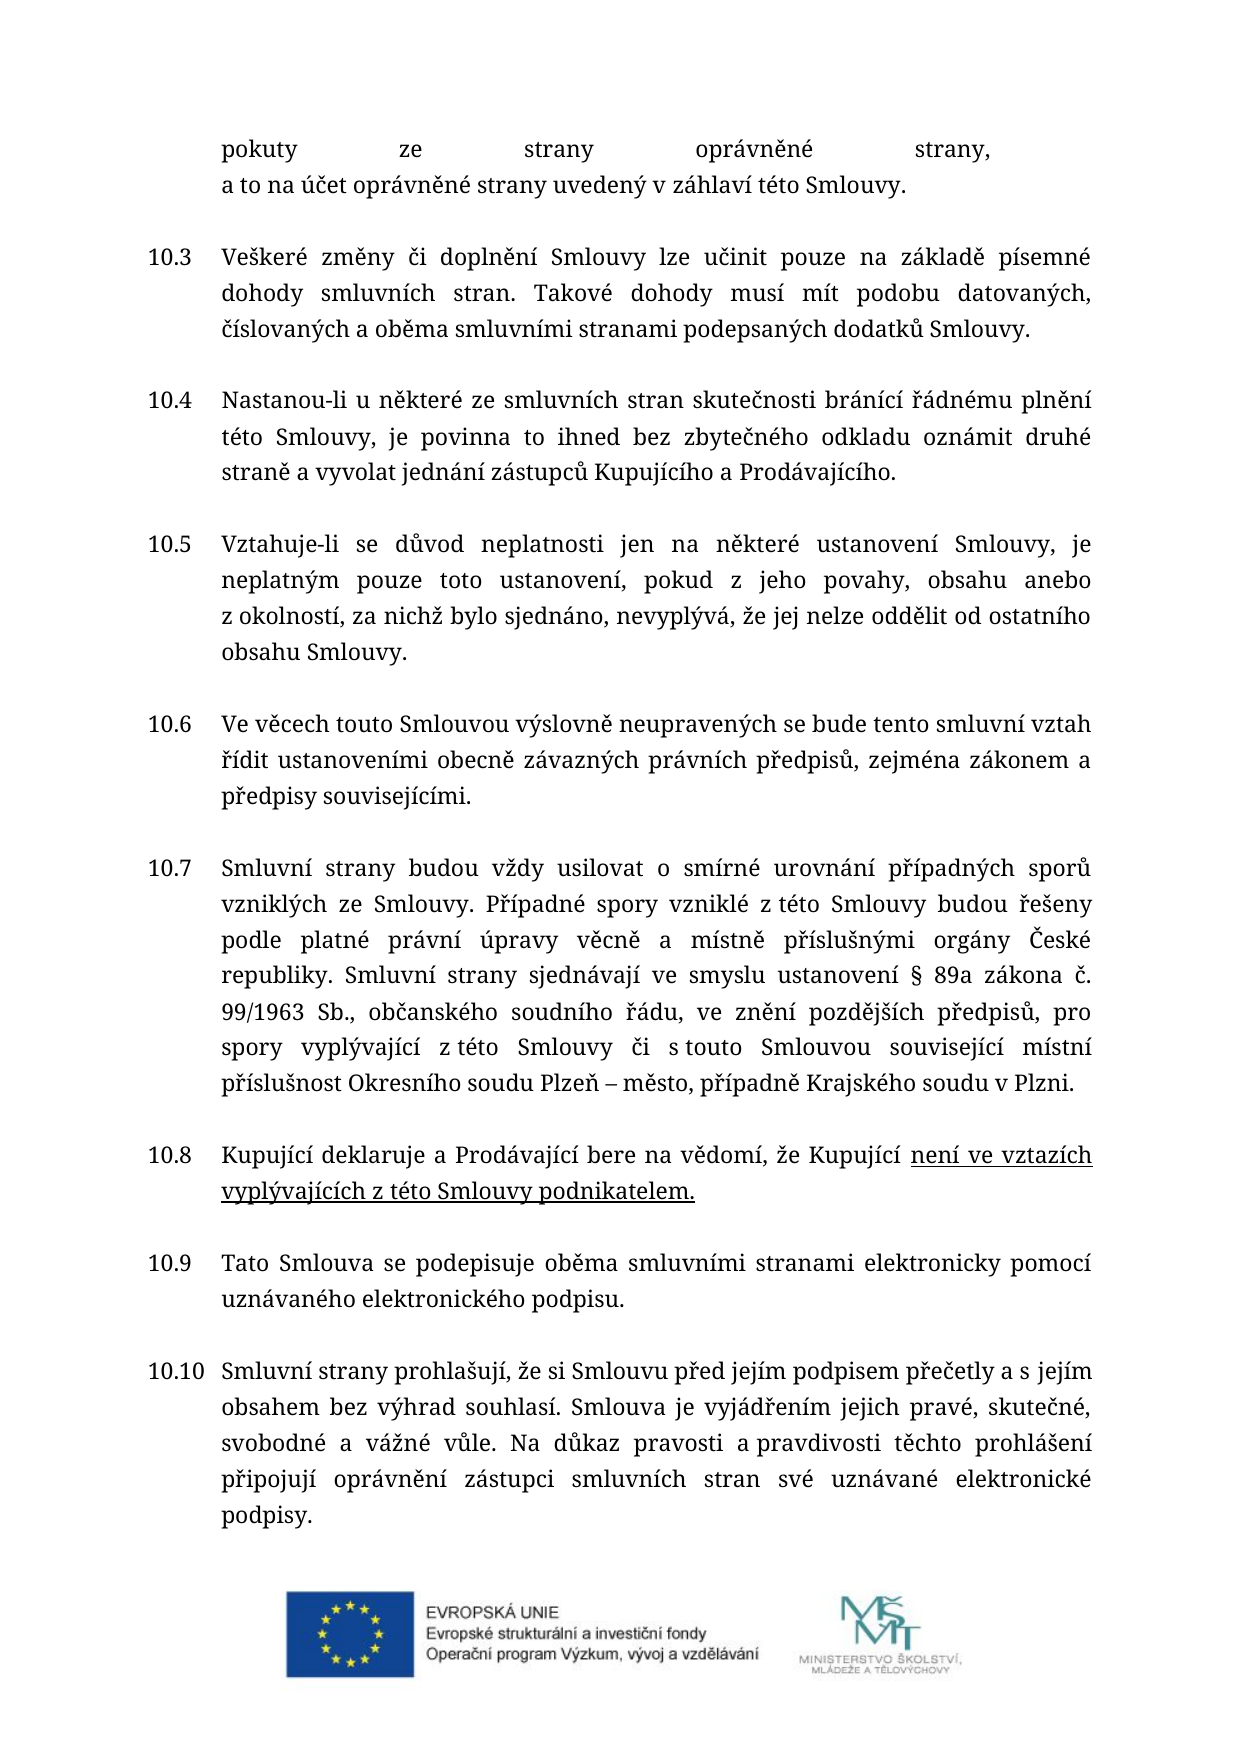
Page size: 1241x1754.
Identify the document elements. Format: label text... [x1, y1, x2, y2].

text 10.6 Ve věcech touto Smlouvou výslovně neupravených se bude tento smluvní vztah řídit ustanoveními obecně závazných právních předpisů, zejména zákonem a předpisy souvisejícími. [148, 708, 1093, 811]
text 10.8 Kupující deklaruje a Prodávající bere na vědomí, že Kupující není ve vztazích vyplývajících z této Smlouvy podnikatelem. [148, 1139, 1093, 1206]
text 10.7 Smluvní strany budou vždy usilovat o smírné urovnání případných sporů vzniklých ze Smlouvy. Případné spory vzniklé z této Smlouvy budou řešeny podle platné právní úpravy věcně a místně příslušnými orgány České republiky. Smluvní strany sjednávají ve smyslu ustanovení § 89a zákona č. 99/1963 Sb., občanského soudního řádu, ve znění pozdějších předpisů, pro spory vyplývající z této Smlouvy či s touto Smlouvou související místní příslušnost Okresního soudu Plzeň – město, případně Krajského soudu v Plzni. [148, 852, 1093, 1098]
text 10.4 Nastanou-li u některé ze smluvních stran skutečnosti bránící řádnému plnění této Smlouvy, je povinna to ihned bez zbytečného odkladu oznámit druhé straně a vyvolat jednání zástupců Kupujícího a Prodávajícího. [148, 384, 1093, 488]
picture [242, 1550, 999, 1720]
text 10.10 Smluvní strany prohlašují, že si Smlouvu před jejím podpisem přečetly a s jejím obsahem bez výhrad souhlasí. Smlouva je vyjádřením jejich pravé, skutečné, svobodné a vážné vůle. Na důkaz pravosti a pravdivosti těchto prohlášení připojují oprávnění zástupci smluvních stran své uznávané elektronické podpisy. [148, 1355, 1093, 1530]
text 10.9 Tato Smlouva se podepisuje oběma smluvními stranami elektronicky pomocí uznávaného elektronického podpisu. [148, 1247, 1093, 1314]
text 10.5 Vztahuje-li se důvod neplatnosti jen na některé ustanovení Smlouvy, je neplatným pouze toto ustanovení, pokud z jeho povahy, obsahu anebo z okolností, za nichž bylo sjednáno, nevyplývá, že jej nelze oddělit od ostatního obsahu Smlouvy. [148, 528, 1093, 667]
text 10.3 Veškeré změny či doplnění Smlouvy lze učinit pouze na základě písemné dohody smluvních stran. Takové dohody musí mít podobu datovaných, číslovaných a oběma smluvními stranami podepsaných dodatků Smlouvy. [148, 241, 1093, 344]
